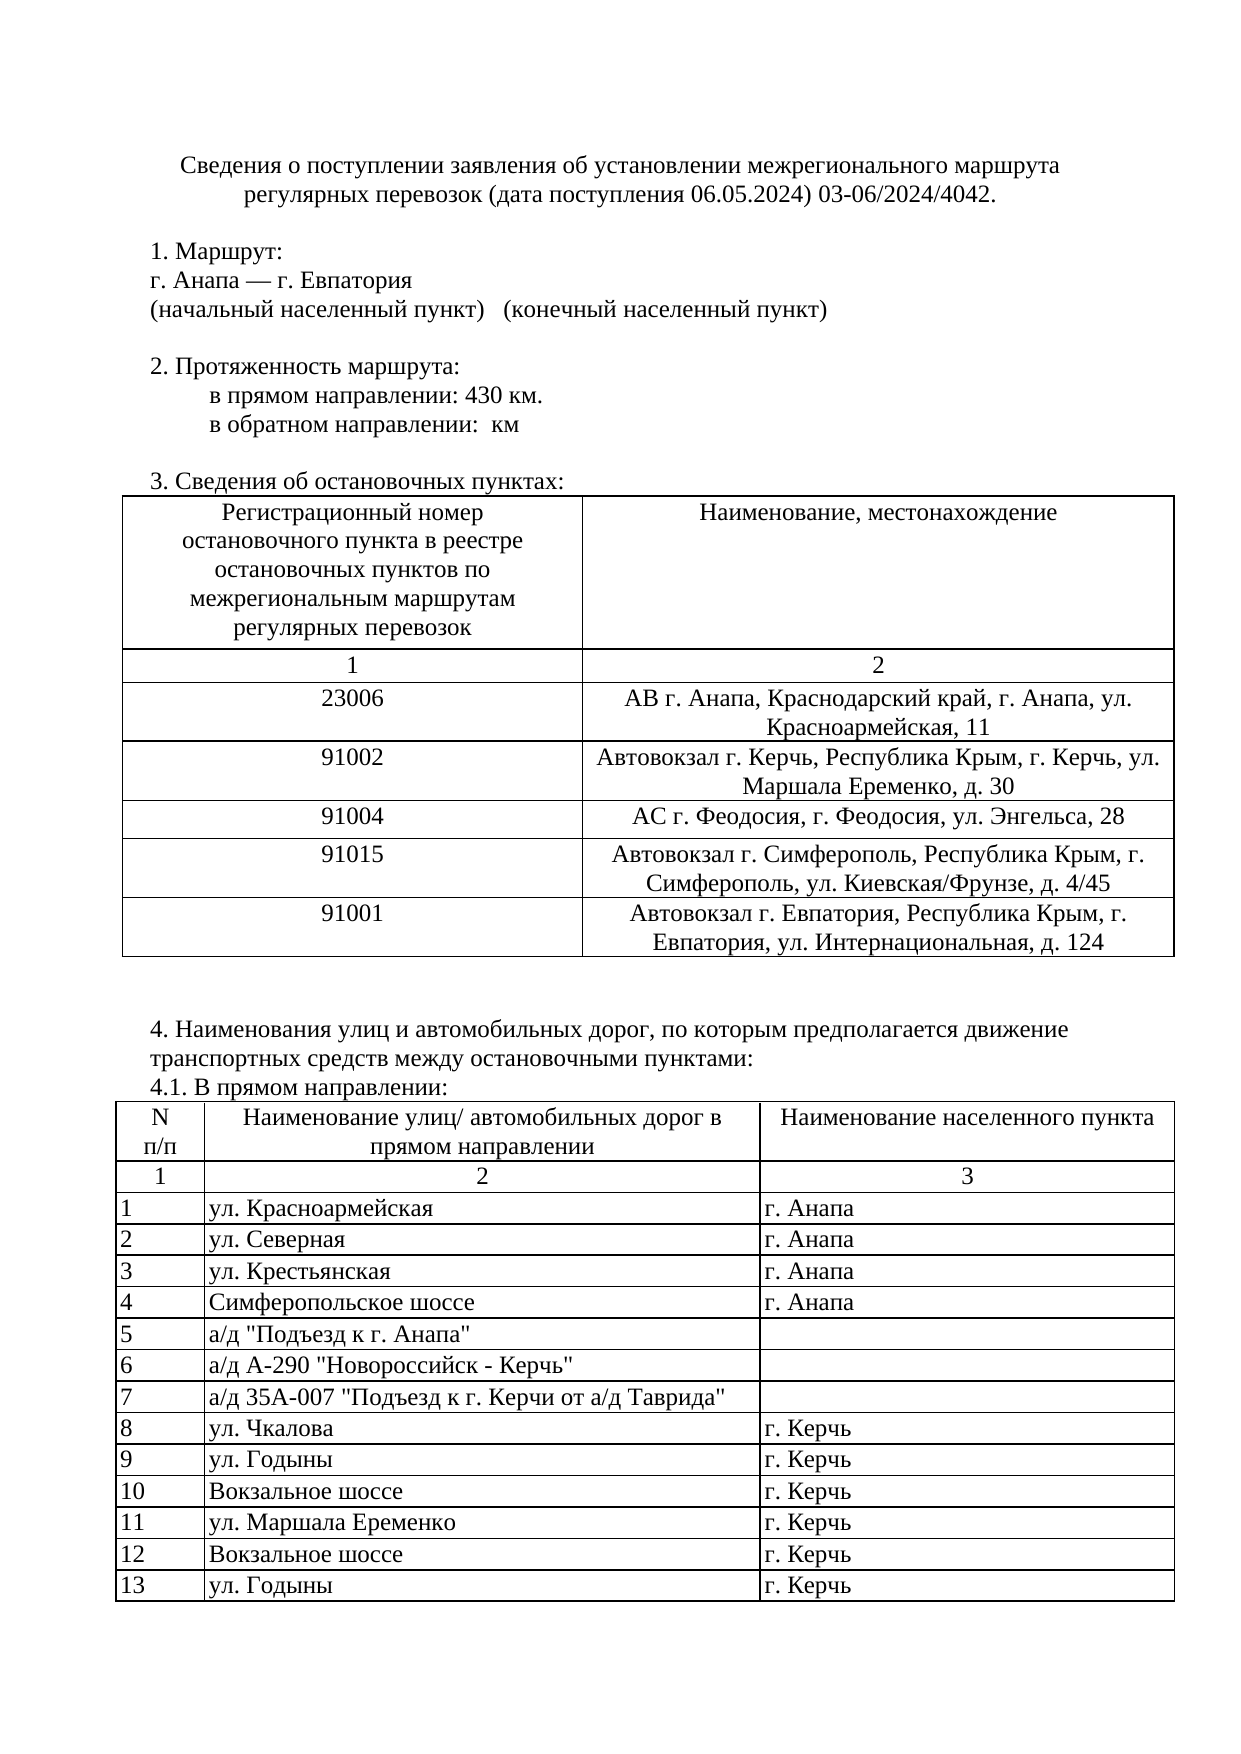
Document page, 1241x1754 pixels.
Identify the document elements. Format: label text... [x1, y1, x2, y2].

table_cell [761, 1319, 1174, 1349]
table_cell 13 [117, 1571, 204, 1600]
text 1. Маршрут: [150, 236, 1090, 265]
table_cell 9 [117, 1445, 204, 1474]
table_cell [761, 1382, 1174, 1412]
table_cell 3 [117, 1256, 204, 1286]
text Сведения о поступлении заявления об установлении межрегионального маршрута регулярных перевозок (дата поступления 06.05.2024) 03-06/2024/4042. [150, 150, 1090, 207]
table_header Наименование улиц/ автомобильных дорог в прямом направлении [205, 1102, 760, 1160]
table_cell 91015 [123, 839, 582, 896]
text в обратном направлении: км [150, 409, 1090, 437]
table_cell а/д "Подъезд к г. Анапа" [205, 1319, 759, 1349]
table_cell 3 [761, 1162, 1174, 1191]
text 4. Наименования улиц и автомобильных дорог, по которым предполагается движение транспортных средств между остановочными пунктами: [150, 1014, 1090, 1072]
table_cell АС г. Феодосия, г. Феодосия, ул. Энгельса, 28 [583, 801, 1173, 837]
table_cell г. Анапа [761, 1225, 1174, 1254]
table_cell г. Керчь [761, 1476, 1174, 1506]
table_cell а/д А-290 "Новороссийск - Керчь" [205, 1350, 759, 1380]
table_cell Симферопольское шоссе [205, 1287, 759, 1317]
text в прямом направлении: 430 км. [150, 380, 1090, 409]
table_cell 1 [123, 650, 582, 681]
table_cell Автовокзал г. Евпатория, Республика Крым, г. Евпатория, ул. Интернациональная, д. 124 [583, 898, 1173, 956]
table_cell г. Керчь [761, 1445, 1174, 1474]
table_cell ул. Годыны [205, 1571, 759, 1600]
table_cell 8 [117, 1413, 204, 1443]
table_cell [205, 1382, 759, 1412]
table_cell ул. Чкалова [205, 1413, 759, 1443]
table_cell 2 [583, 650, 1173, 681]
table_cell г. Керчь [761, 1571, 1174, 1600]
table_cell 5 [117, 1319, 204, 1349]
table_cell Вокзальное шоссе [205, 1539, 759, 1569]
table_cell ул. Крестьянская [205, 1256, 759, 1286]
table_cell 2 [117, 1225, 204, 1254]
table_cell 23006 [123, 683, 582, 740]
table_cell АВ г. Анапа, Краснодарский край, г. Анапа, ул. Красноармейская, 11 [583, 683, 1173, 740]
table_cell 10 [117, 1476, 204, 1506]
table_cell г. Керчь [761, 1508, 1174, 1537]
text (начальный населенный пункт) (конечный населенный пункт) [150, 294, 1090, 322]
table_cell 6 [117, 1350, 204, 1380]
table_cell 11 [117, 1508, 204, 1537]
table_header N п/п [117, 1102, 204, 1160]
table_cell 7 [117, 1382, 204, 1412]
table_cell Автовокзал г. Керчь, Республика Крым, г. Керчь, ул. Маршала Еременко, д. 30 [583, 742, 1173, 799]
table_header Наименование, местонахождение [583, 497, 1173, 648]
table_cell г. Керчь [761, 1413, 1174, 1443]
table_cell г. Анапа [761, 1193, 1174, 1223]
table_cell 12 [117, 1539, 204, 1569]
table_cell [761, 1350, 1174, 1380]
table_header Наименование населенного пункта [761, 1102, 1174, 1160]
table_cell Вокзальное шоссе [205, 1476, 759, 1506]
table_cell ул. Красноармейская [205, 1193, 759, 1223]
table_cell 2 [205, 1162, 759, 1191]
table_cell 4 [117, 1287, 204, 1317]
text г. Анапа — г. Евпатория [150, 265, 1090, 294]
table_cell 91004 [123, 801, 582, 837]
table_cell 1 [117, 1162, 204, 1191]
table_cell 91002 [123, 742, 582, 799]
table_cell ул. Маршала Еременко [205, 1508, 759, 1537]
table_cell г. Анапа [761, 1287, 1174, 1317]
text 4.1. В прямом направлении: [150, 1072, 1090, 1101]
text 3. Сведения об остановочных пунктах: [150, 466, 1090, 495]
table_header Регистрационный номер остановочного пункта в реестре остановочных пунктов по межрегиональным маршрутам регулярных перевозок [123, 497, 582, 648]
table_cell г. Керчь [761, 1539, 1174, 1569]
table_cell ул. Северная [205, 1225, 759, 1254]
table_cell 1 [117, 1193, 204, 1223]
table_cell Автовокзал г. Симферополь, Республика Крым, г. Симферополь, ул. Киевская/Фрунзе, д. 4/45 [583, 839, 1173, 896]
table_cell г. Анапа [761, 1256, 1174, 1286]
table_cell ул. Годыны [205, 1445, 759, 1474]
table_cell 91001 [123, 898, 582, 956]
text 2. Протяженность маршрута: [150, 351, 1090, 380]
